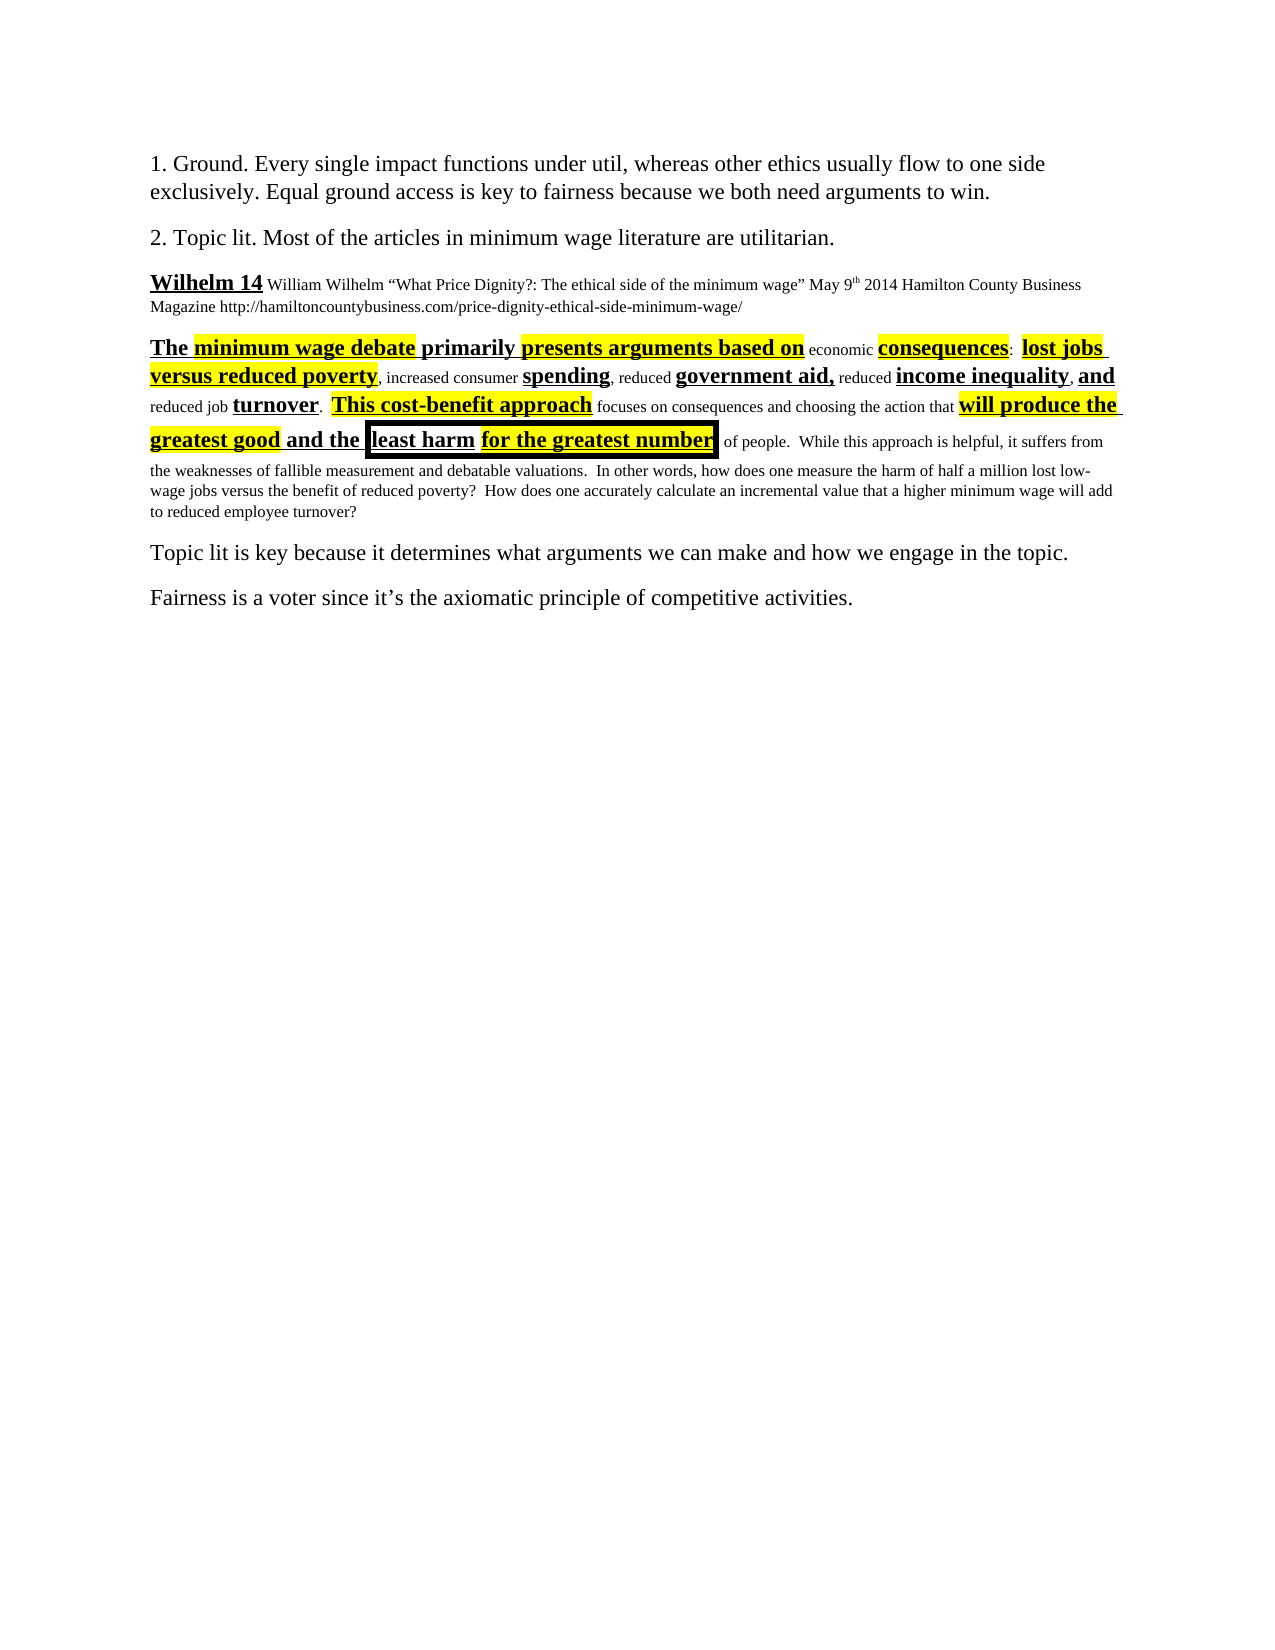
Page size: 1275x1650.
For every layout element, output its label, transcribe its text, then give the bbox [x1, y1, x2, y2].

text 2. Topic lit. Most of the articles in minimum wage literature are utilitarian. [150, 223, 1125, 250]
text Wilhelm 14 William Wilhelm “What Price Dignity?: The ethical side of the minimum wage” May 9th 2014 Hamilton County Business Magazine http://hamiltoncountybusiness.com/price-dignity-ethical-side-minimum-wage/ [150, 269, 1125, 316]
text 1. Ground. Every single impact functions under util, whereas other ethics usually flow to one side exclusively. Equal ground access is key to fairness because we both need arguments to win. [150, 150, 1125, 205]
text The minimum wage debate primarily presents arguments based on economic consequences: lost jobs versus reduced poverty, increased consumer spending, reduced government aid, reduced income inequality, and reduced job turnover. This cost-benefit approach focuses on consequences and choosing the action that will produce the greatest good and the least harm for the greatest number of people. While this approach is helpful, it suffers from the weaknesses of fallible measurement and debatable valuations. In other words, how does one measure the harm of half a million lost low-wage jobs versus the benefit of reduced poverty? How does one accurately calculate an incremental value that a higher minimum wage will add to reduced employee turnover? [150, 334, 1125, 521]
text Fairness is a voter since it’s the axiomatic principle of competitive activities. [150, 584, 1125, 610]
text Topic lit is key because it determines what arguments we can make and how we engage in the topic. [150, 539, 1125, 565]
